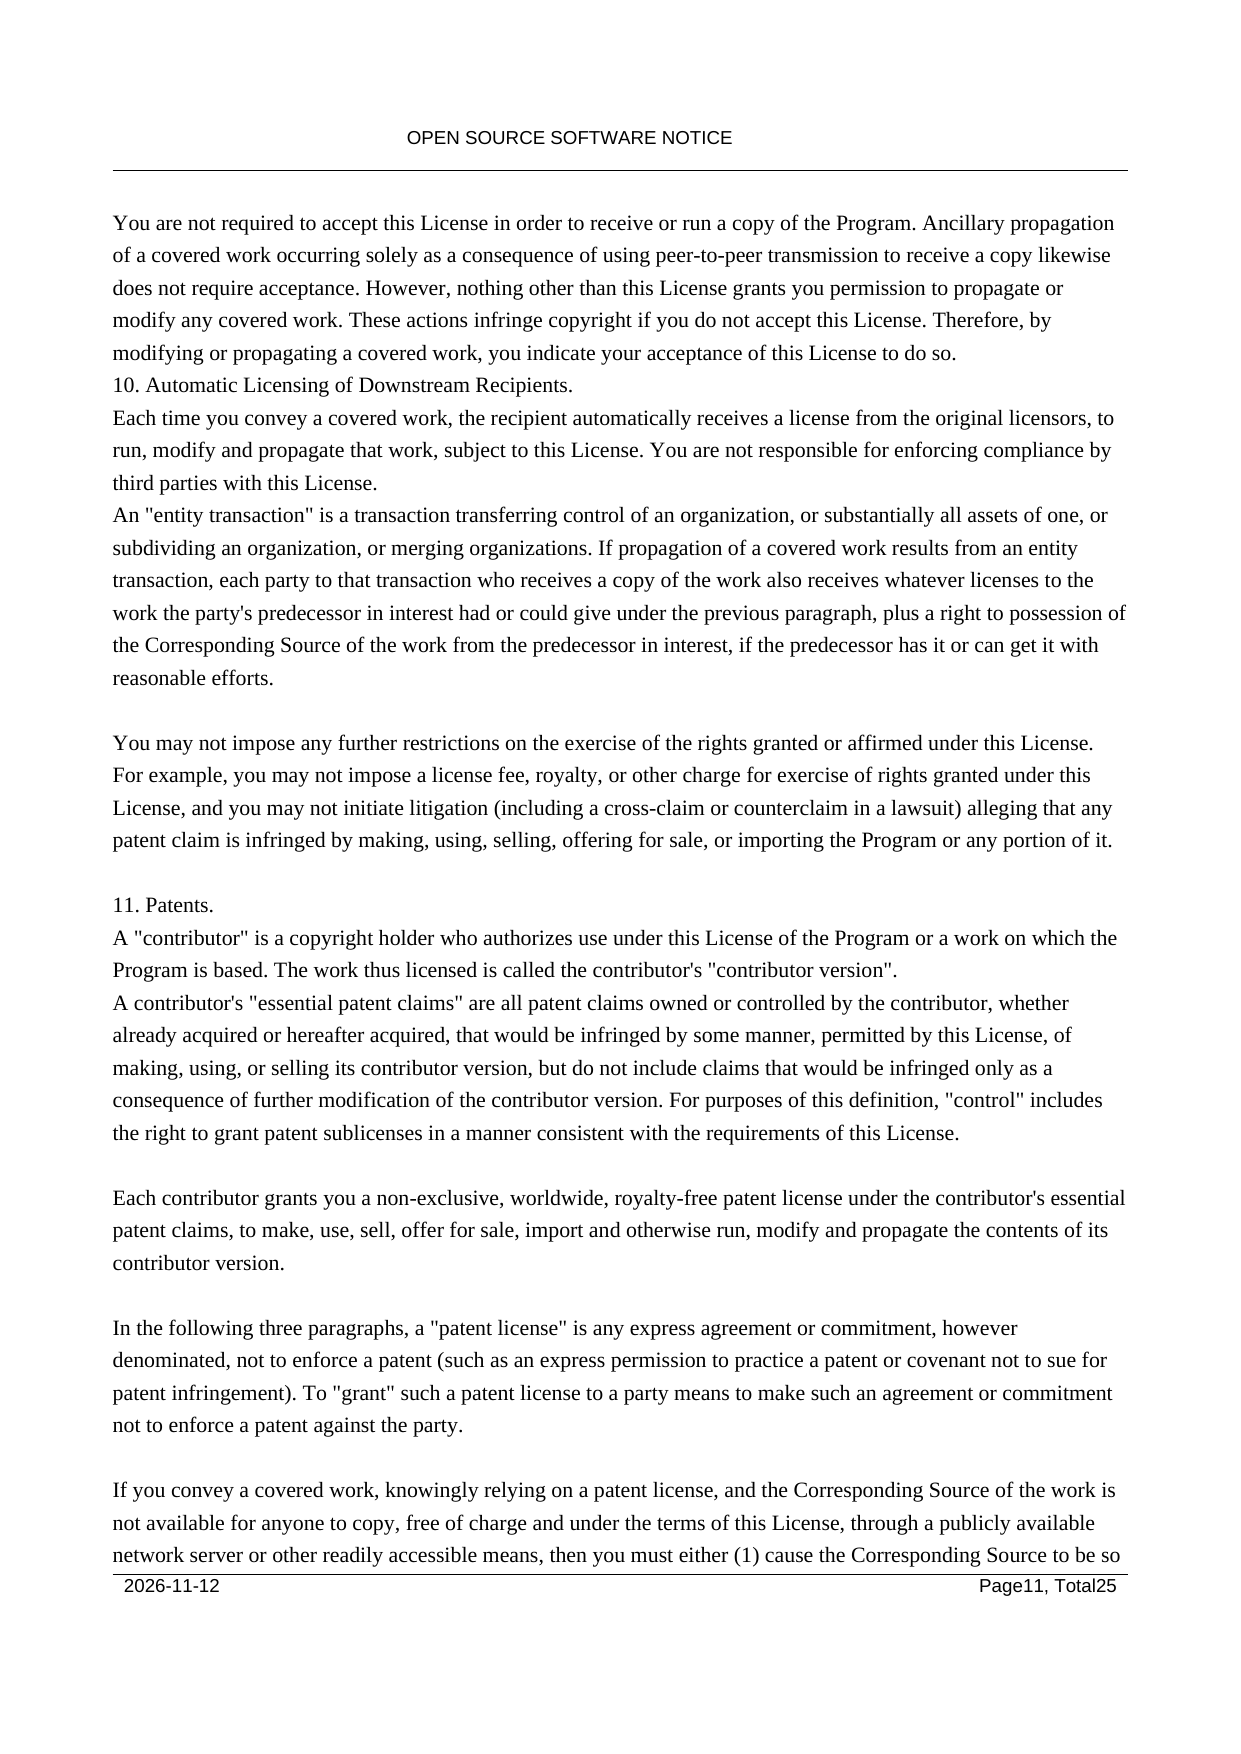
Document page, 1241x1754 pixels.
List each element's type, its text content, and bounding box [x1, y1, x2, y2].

text Each time you convey a covered work, the recipient automatically receives a license from the original licensors, to run, modify and propagate that work, subject to this License. You are not responsible for enforcing compliance by third parties with this License. [112, 401, 1128, 499]
text 11. Patents. [112, 889, 1128, 921]
text You are not required to accept this License in order to receive or run a copy of the Program. Ancillary propagation of a covered work occurring solely as a consequence of using peer-to-peer transmission to receive a copy likewise does not require acceptance. However, nothing other than this License grants you permission to propagate or modify any covered work. These actions infringe copyright if you do not accept this License. Therefore, by modifying or propagating a covered work, you indicate your acceptance of this License to do so. [112, 206, 1128, 369]
text You may not impose any further restrictions on the exercise of the rights granted or affirmed under this License. For example, you may not impose a license fee, royalty, or other charge for exercise of rights granted under this License, and you may not initiate litigation (including a cross-claim or counterclaim in a lawsuit) alleging that any patent claim is infringed by making, using, selling, offering for sale, or importing the Program or any portion of it. [112, 726, 1128, 856]
text An "entity transaction" is a transaction transferring control of an organization, or substantially all assets of one, or subdividing an organization, or merging organizations. If propagation of a covered work results from an entity transaction, each party to that transaction who receives a copy of the work also receives whatever licenses to the work the party's predecessor in interest had or could give under the previous paragraph, plus a right to possession of the Corresponding Source of the work from the predecessor in interest, if the predecessor has it or can get it with reasonable efforts. [112, 499, 1128, 694]
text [112, 1474, 1128, 1571]
text A contributor's "essential patent claims" are all patent claims owned or controlled by the contributor, whether already acquired or hereafter acquired, that would be infringed by some manner, permitted by this License, of making, using, or selling its contributor version, but do not include claims that would be infringed only as a consequence of further modification of the contributor version. For purposes of this definition, "control" includes the right to grant patent sublicenses in a manner consistent with the requirements of this License. [112, 986, 1128, 1149]
text In the following three paragraphs, a "patent license" is any express agreement or commitment, however denominated, not to enforce a patent (such as an express permission to practice a patent or covenant not to sue for patent infringement). To "grant" such a patent license to a party means to make such an agreement or commitment not to enforce a patent against the party. [112, 1311, 1128, 1441]
text Each contributor grants you a non-exclusive, worldwide, royalty-free patent license under the contributor's essential patent claims, to make, use, sell, offer for sale, import and otherwise run, modify and propagate the contents of its contributor version. [112, 1181, 1128, 1279]
text 10. Automatic Licensing of Downstream Recipients. [112, 369, 1128, 401]
text A "contributor" is a copyright holder who authorizes use under this License of the Program or a work on which the Program is based. The work thus licensed is called the contributor's "contributor version". [112, 921, 1128, 986]
